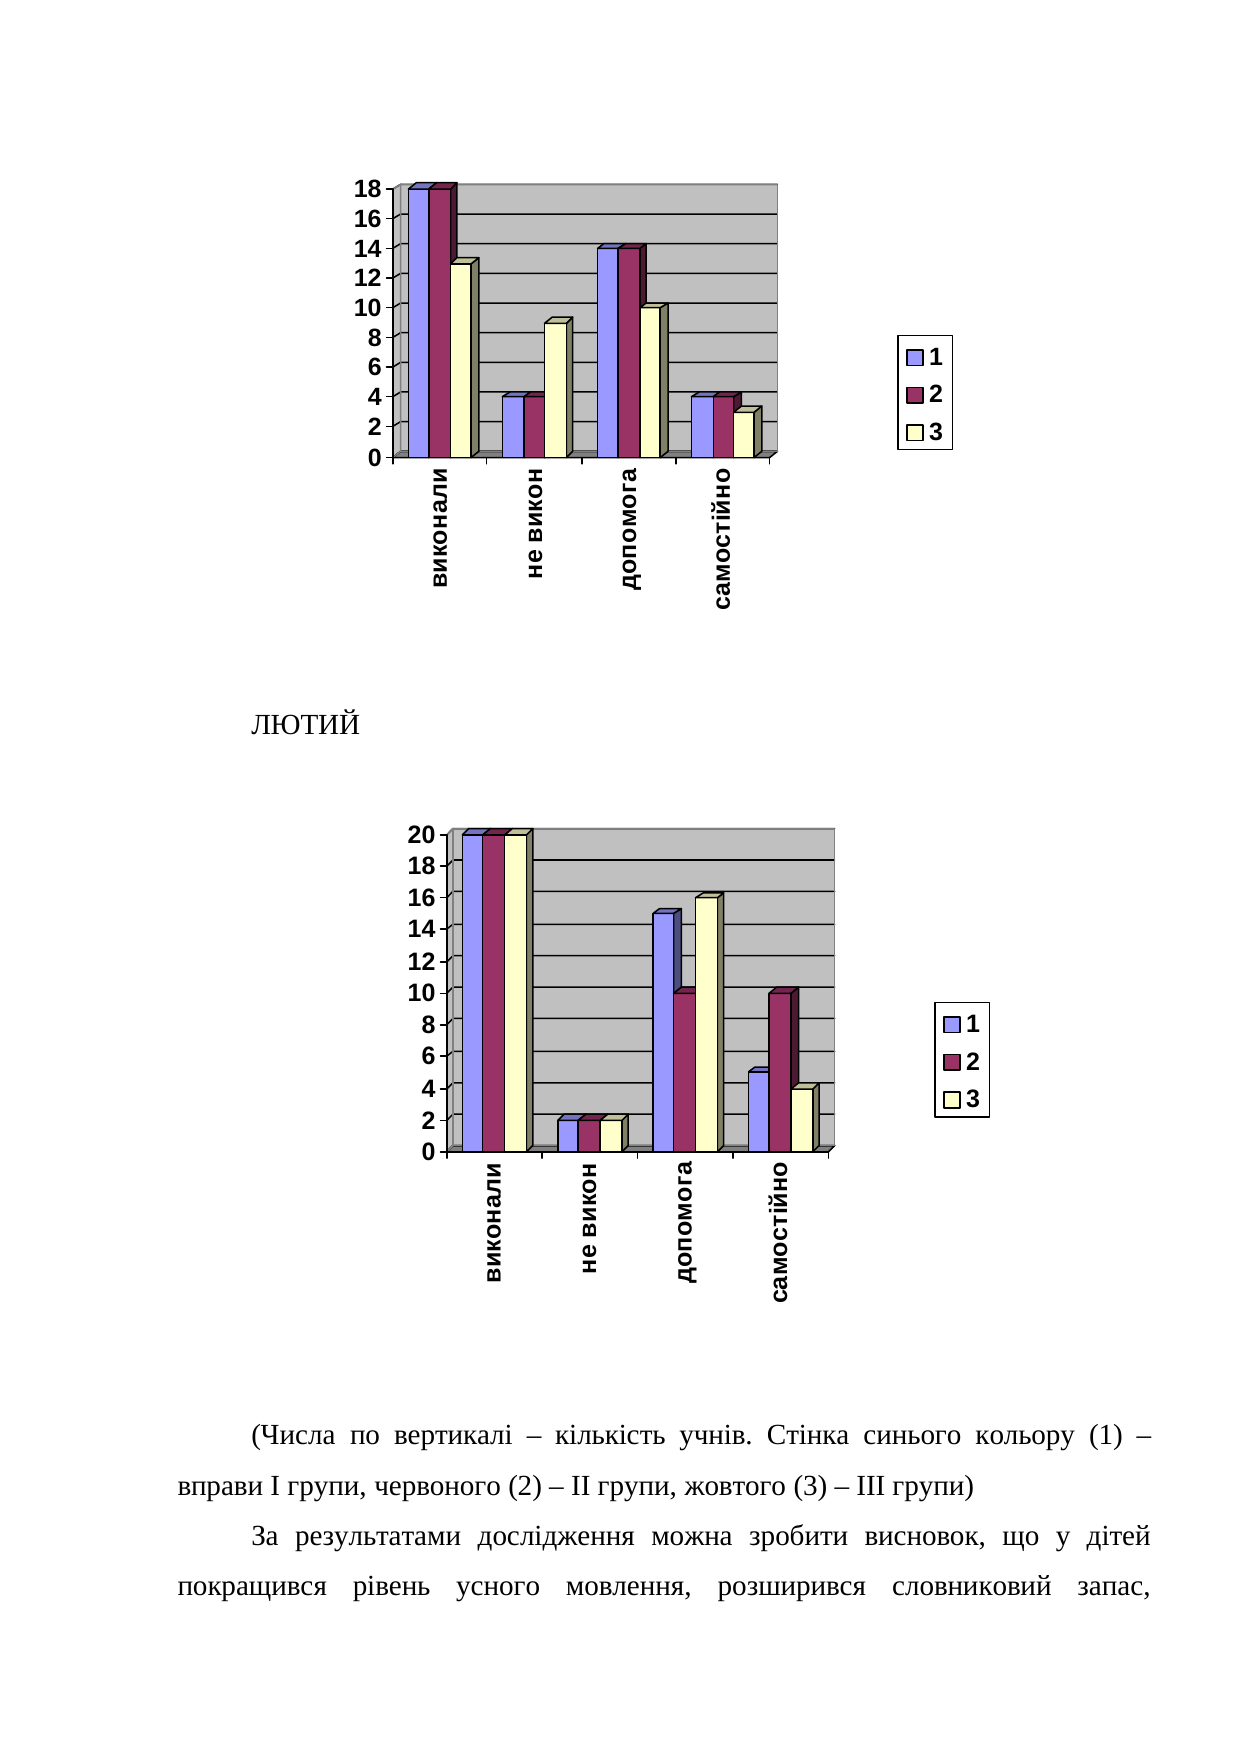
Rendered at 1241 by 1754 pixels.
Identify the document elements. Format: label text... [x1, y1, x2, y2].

text (Числа по вертикалі – кількість учнів. Стінка синього кольору (1) – вправи І групи, червоного (2) – ІІ групи, жовтого (3) – ІІІ групи) [177, 1418, 1152, 1502]
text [177, 1518, 1152, 1602]
text ЛЮТИЙ [177, 707, 1152, 741]
